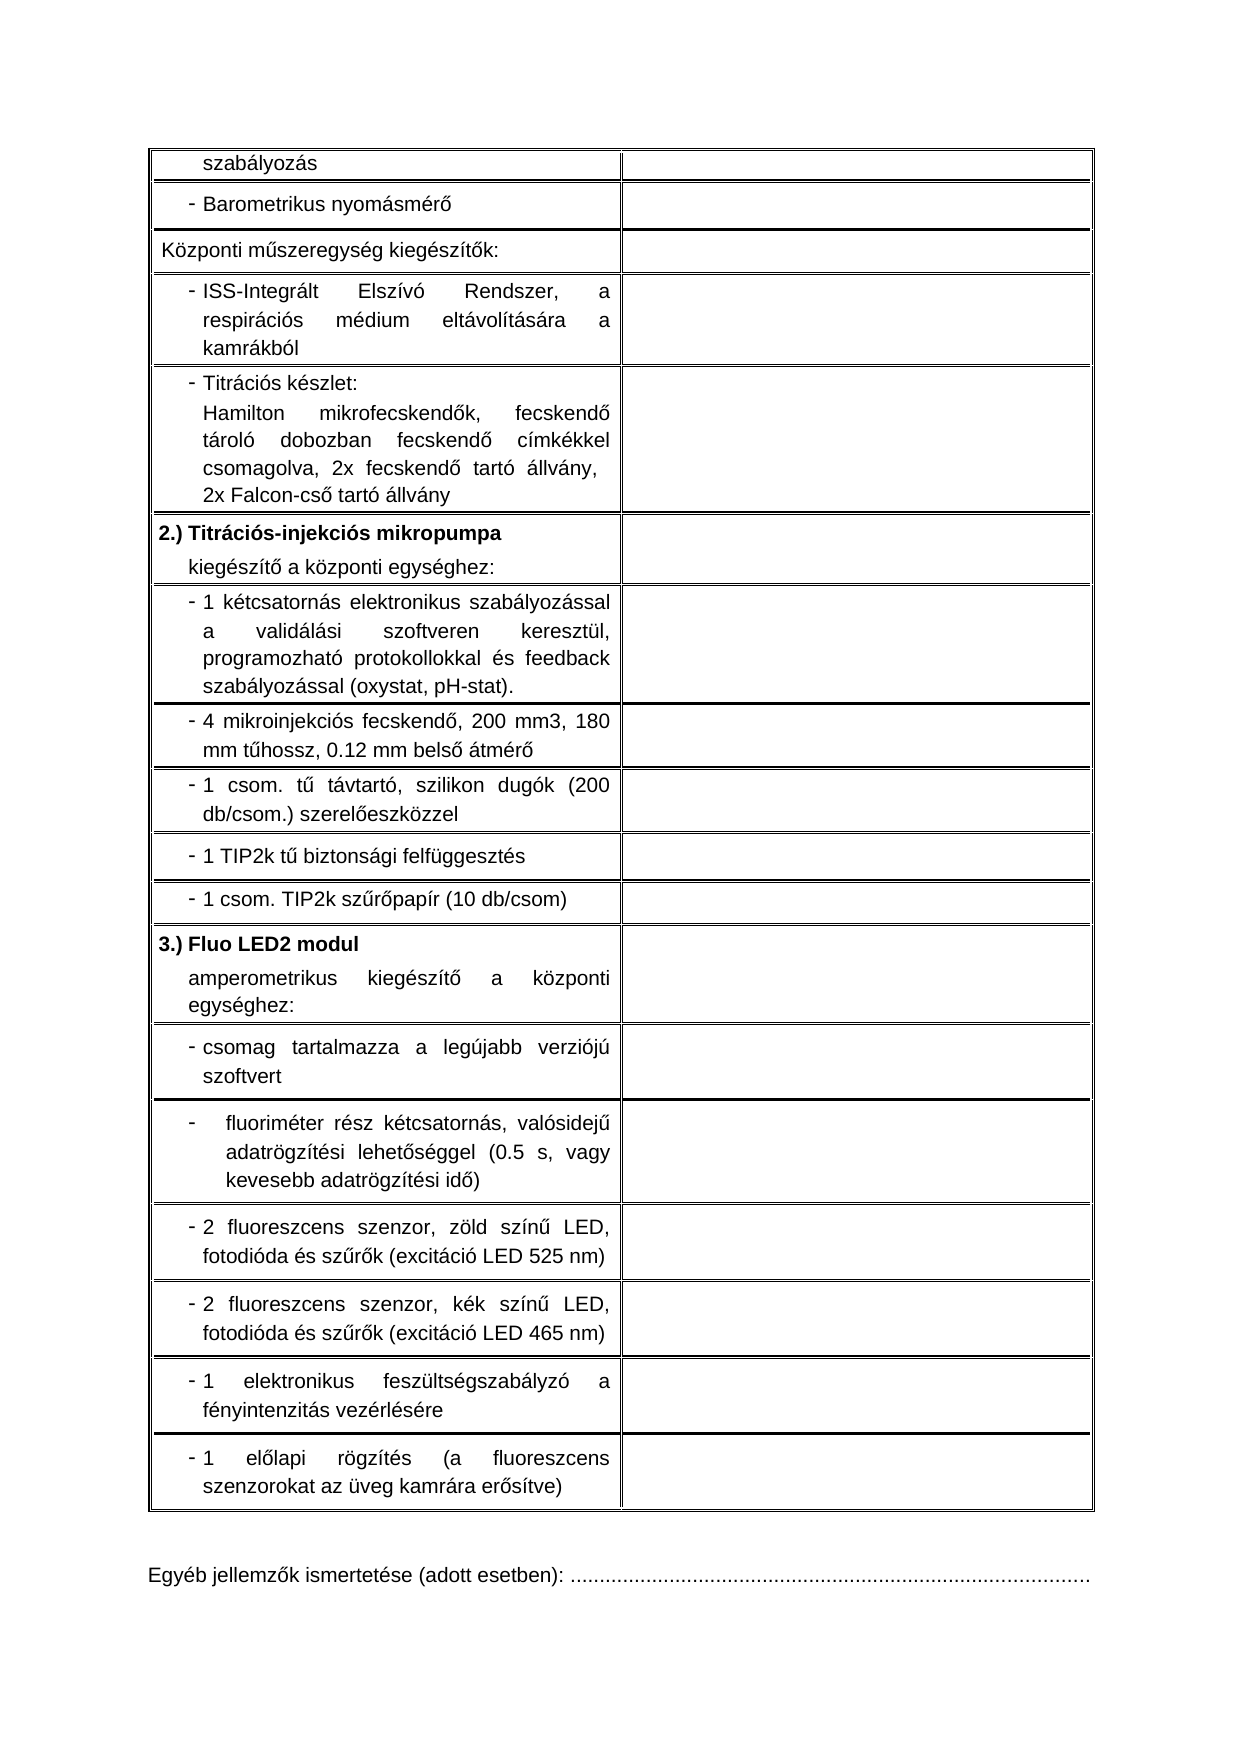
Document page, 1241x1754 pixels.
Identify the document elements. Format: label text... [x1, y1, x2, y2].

table_cell Fluo LED2 modul amperometrikus kiegészítő a központi egységhez: [150, 923, 622, 1022]
table_cell [622, 151, 1092, 179]
table_cell [622, 1432, 1092, 1508]
table_cell fluoriméter rész kétcsatornás, valósidejű adatrögzítési lehetőséggel (0.5 s, vagy kevesebb adatrögzítési idő) [150, 1098, 620, 1202]
table_cell Titrációs készlet: Hamilton mikrofecskendők, fecskendő tároló dobozban fecskendő címkékkel csomagolva, 2x fecskendő tartó állvány, 2x Falcon-cső tartó állvány [150, 364, 622, 511]
table_cell [622, 1202, 1093, 1278]
table_cell Titrációs-injekciós mikropumpa kiegészítő a központi egységhez: [152, 511, 620, 583]
table_cell 1 kétcsatornás elektronikus szabályozással a validálási szoftveren keresztül, programozható protokollokkal és feedback szabályozással (oxystat, pH-stat). [150, 583, 622, 702]
table_cell Központi műszeregység kiegészítők: [150, 228, 620, 272]
table_cell csomag tartalmazza a legújabb verziójú szoftvert [150, 1022, 622, 1098]
table_cell 1 elektronikus feszültségszabályzó a fényintenzitás vezérlésére [152, 1355, 620, 1432]
table_cell 1 TIP2k tű biztonsági felfüggesztés [150, 831, 622, 879]
table_cell 1 csom. tű távtartó, szilikon dugók (200 db/csom.) szerelőeszközzel [152, 766, 620, 831]
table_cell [152, 151, 622, 179]
table_cell [622, 364, 1093, 511]
table_cell Barometrikus nyomásmérő [152, 179, 620, 228]
table_cell [623, 1355, 1092, 1432]
table_cell [622, 583, 1093, 702]
table_cell [622, 923, 1093, 1022]
text Egyéb jellemzők ismertetése (adott esetben): [148, 1563, 1093, 1587]
table_cell [623, 1279, 1092, 1355]
table_cell [623, 766, 1092, 831]
table_cell 2 fluoreszcens szenzor, zöld színű LED, fotodióda és szűrők (excitáció LED 525 nm) [150, 1202, 622, 1278]
table_cell 1 előlapi rögzítés (a fluoreszcens szenzorokat az üveg kamrára erősítve) [152, 1432, 622, 1508]
table_cell [623, 228, 1093, 272]
table_cell [623, 511, 1092, 583]
table_cell [622, 1022, 1093, 1098]
table_cell ISS-Integrált Elszívó Rendszer, a respirációs médium eltávolítására a kamrákból [150, 272, 622, 364]
table_cell [622, 272, 1093, 364]
table_cell 1 csom. TIP2k szűrőpapír (10 db/csom) [152, 879, 620, 923]
table_cell 2 fluoreszcens szenzor, kék színű LED, fotodióda és szűrők (excitáció LED 465 nm) [152, 1279, 620, 1355]
table_cell [623, 879, 1092, 923]
table_cell 4 mikroinjekciós fecskendő, 200 mm3, 180 mm tűhossz, 0.12 mm belső átmérő [152, 702, 620, 766]
table_cell [623, 179, 1092, 228]
table_cell [623, 1098, 1093, 1202]
table_cell [623, 702, 1092, 766]
table_cell [622, 831, 1093, 879]
